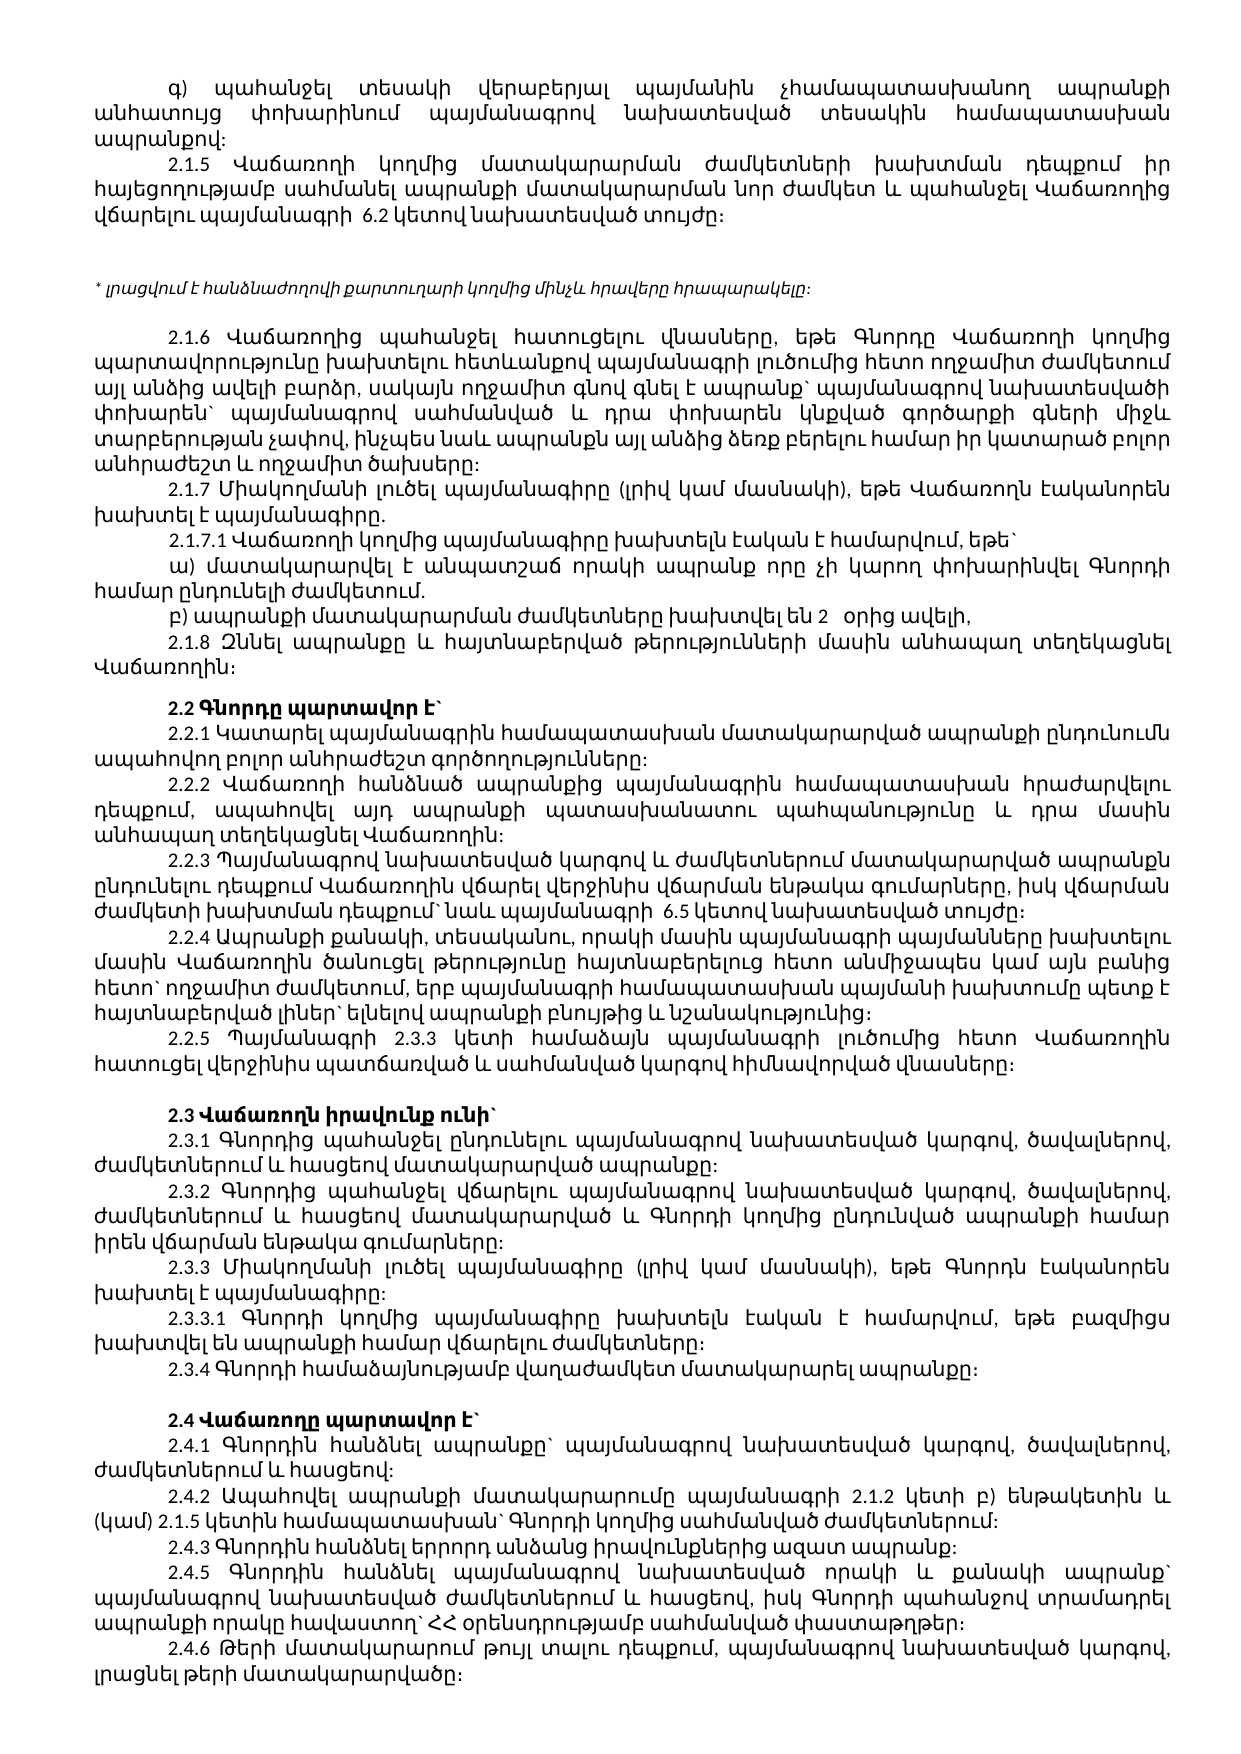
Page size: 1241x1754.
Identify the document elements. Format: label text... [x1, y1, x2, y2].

text 2.1.5 Վաճառողի կողմից մատակարարման ժամկետների խախտման դեպքում իր հայեցողությամբ սահմանել ապրանքի մատակարարման նոր ժամկետ և պահանջել Վաճառողից վճարելու պայմանագրի 6.2 կետով նախատեսված տույժը։ [94, 151, 1171, 227]
text 2.3.4 Գնորդի համաձայնությամբ վաղաժամկետ մատակարարել ապրանքը։ [94, 1356, 1171, 1381]
text գ) պահանջել տեսակի վերաբերյալ պայմանին չհամապատասխանող ապրանքի անհատույց փոխարինում պայմանագրով նախատեսված տեսակին համապատասխան ապրանքով: [94, 75, 1171, 151]
text 2.3.2 Գնորդից պահանջել վճարելու պայմանագրով նախատեսված կարգով, ծավալներով, ժամկետներում և հասցեով մատակարարված և Գնորդի կողմից ընդունված ապրանքի համար իրեն վճարման ենթակա գումարները: [94, 1178, 1171, 1254]
text բ) ապրանքի մատակարարման ժամկետները խախտվել են 2 օրից ավելի, [94, 604, 1171, 629]
text 2.2.3 Պայմանագրով նախատեսված կարգով և ժամկետներում մատակարարված ապրանքն ընդունելու դեպքում Վաճառողին վճարել վերջինիս վճարման ենթակա գումարները, իսկ վճարման ժամկետի խախտման դեպքում` նաև պայմանագրի 6.5 կետով նախատեսված տույժը։ [94, 848, 1171, 924]
text 2.1.7.1 Վաճառողի կողմից պայմանագիրը խախտելն էական է համարվում, եթե` [94, 527, 1171, 553]
text 2.3.3.1 Գնորդի կողմից պայմանագիրը խախտելն էական է համարվում, եթե բազմիցս խախտվել են ապրանքի համար վճարելու ժամկետները։ [94, 1305, 1171, 1356]
text 2.3.3 Միակողմանի լուծել պայմանագիրը (լրիվ կամ մասնակի), եթե Գնորդն էականորեն խախտել է պայմանագիրը: [94, 1254, 1171, 1305]
text 2.4.1 Գնորդին հանձնել ապրանքը` պայմանագրով նախատեսված կարգով, ծավալներով, ժամկետներում և հասցեով: [94, 1432, 1171, 1483]
text 2.4.2 Ապահովել ապրանքի մատակարարումը պայմանագրի 2.1.2 կետի բ) ենթակետին և (կամ) 2.1.5 կետին համապատասխան` Գնորդի կողմից սահմանված ժամկետներում: [94, 1483, 1171, 1534]
text 2.2.5 Պայմանագրի 2.3.3 կետի համաձայն պայմանագրի լուծումից հետո Վաճառողին հատուցել վերջինիս պատճառված և սահմանված կարգով հիմնավորված վնասները։ [94, 1026, 1171, 1076]
text 2.1.6 Վաճառողից պահանջել հատուցելու վնասները, եթե Գնորդը Վաճառողի կողմից պարտավորությունը խախտելու հետևանքով պայմանագրի լուծումից հետո ողջամիտ ժամկետում այլ անձից ավելի բարձր, սակայն ողջամիտ գնով գնել է ապրանք` պայմանագրով նախատեսվածի փոխարեն` պայմանագրով սահմանված և դրա փոխարեն կնքված գործարքի գների միջև տարբերության չափով, ինչպես նաև ապրանքն այլ անձից ձեռք բերելու համար իր կատարած բոլոր անհրաժեշտ և ողջամիտ ծախսերը: [94, 324, 1171, 477]
text 2.4.6 Թերի մատակարարում թույլ տալու դեպքում, պայմանագրով նախատեսված կարգով, լրացնել թերի մատակարարվածը։ [94, 1636, 1171, 1686]
text ա) մատակարարվել է անպատշաճ որակի ապրանք որը չի կարող փոխարինվել Գնորդի համար ընդունելի ժամկետում. [94, 553, 1171, 604]
text 2.4 Վաճառողը պարտավոր է` [94, 1407, 1171, 1432]
text 2.2 Գնորդը պարտավոր է` [94, 695, 1171, 721]
text 2.1.8 Զննել ապրանքը և հայտնաբերված թերությունների մասին անհապաղ տեղեկացնել Վաճառողին։ [94, 629, 1171, 680]
text 2.3 Վաճառողն իրավունք ունի` [94, 1102, 1171, 1127]
text 2.4.5 Գնորդին հանձնել պայմանագրով նախատեսված որակի և քանակի ապրանք` պայմանագրով նախատեսված ժամկետներում և հասցեով, իսկ Գնորդի պահանջով տրամադրել ապրանքի որակը հավաստող` ՀՀ օրենսդրությամբ սահմանված փաստաթղթեր։ [94, 1559, 1171, 1636]
text 2.3.1 Գնորդից պահանջել ընդունելու պայմանագրով նախատեսված կարգով, ծավալներով, ժամկետներում և հասցեով մատակարարված ապրանքը: [94, 1127, 1171, 1178]
text 2.2.1 Կատարել պայմանագրին համապատասխան մատակարարված ապրանքի ընդունումն ապահովող բոլոր անհրաժեշտ գործողությունները: [94, 721, 1171, 771]
text * լրացվում է հանձնաժողովի քարտուղարի կողմից մինչև հրավերը հրապարակելը: [94, 278, 1171, 299]
text 2.4.3 Գնորդին հանձնել երրորդ անձանց իրավունքներից ազատ ապրանք: [94, 1534, 1171, 1559]
text 2.2.4 Ապրանքի քանակի, տեսականու, որակի մասին պայմանագրի պայմանները խախտելու մասին Վաճառողին ծանուցել թերությունը հայտնաբերելուց հետո անմիջապես կամ այն բանից հետո` ողջամիտ ժամկետում, երբ պայմանագրի համապատասխան պայմանի խախտումը պետք է հայտնաբերված լիներ` ելնելով ապրանքի բնույթից և նշանակությունից։ [94, 924, 1171, 1026]
text 2.2.2 Վաճառողի հանձնած ապրանքից պայմանագրին համապատասխան հրաժարվելու դեպքում, ապահովել այդ ապրանքի պատասխանատու պահպանությունը և դրա մասին անհապաղ տեղեկացնել Վաճառողին: [94, 771, 1171, 848]
text 2.1.7 Միակողմանի լուծել պայմանագիրը (լրիվ կամ մասնակի), եթե Վաճառողն էականորեն խախտել է պայմանագիրը. [94, 477, 1171, 527]
